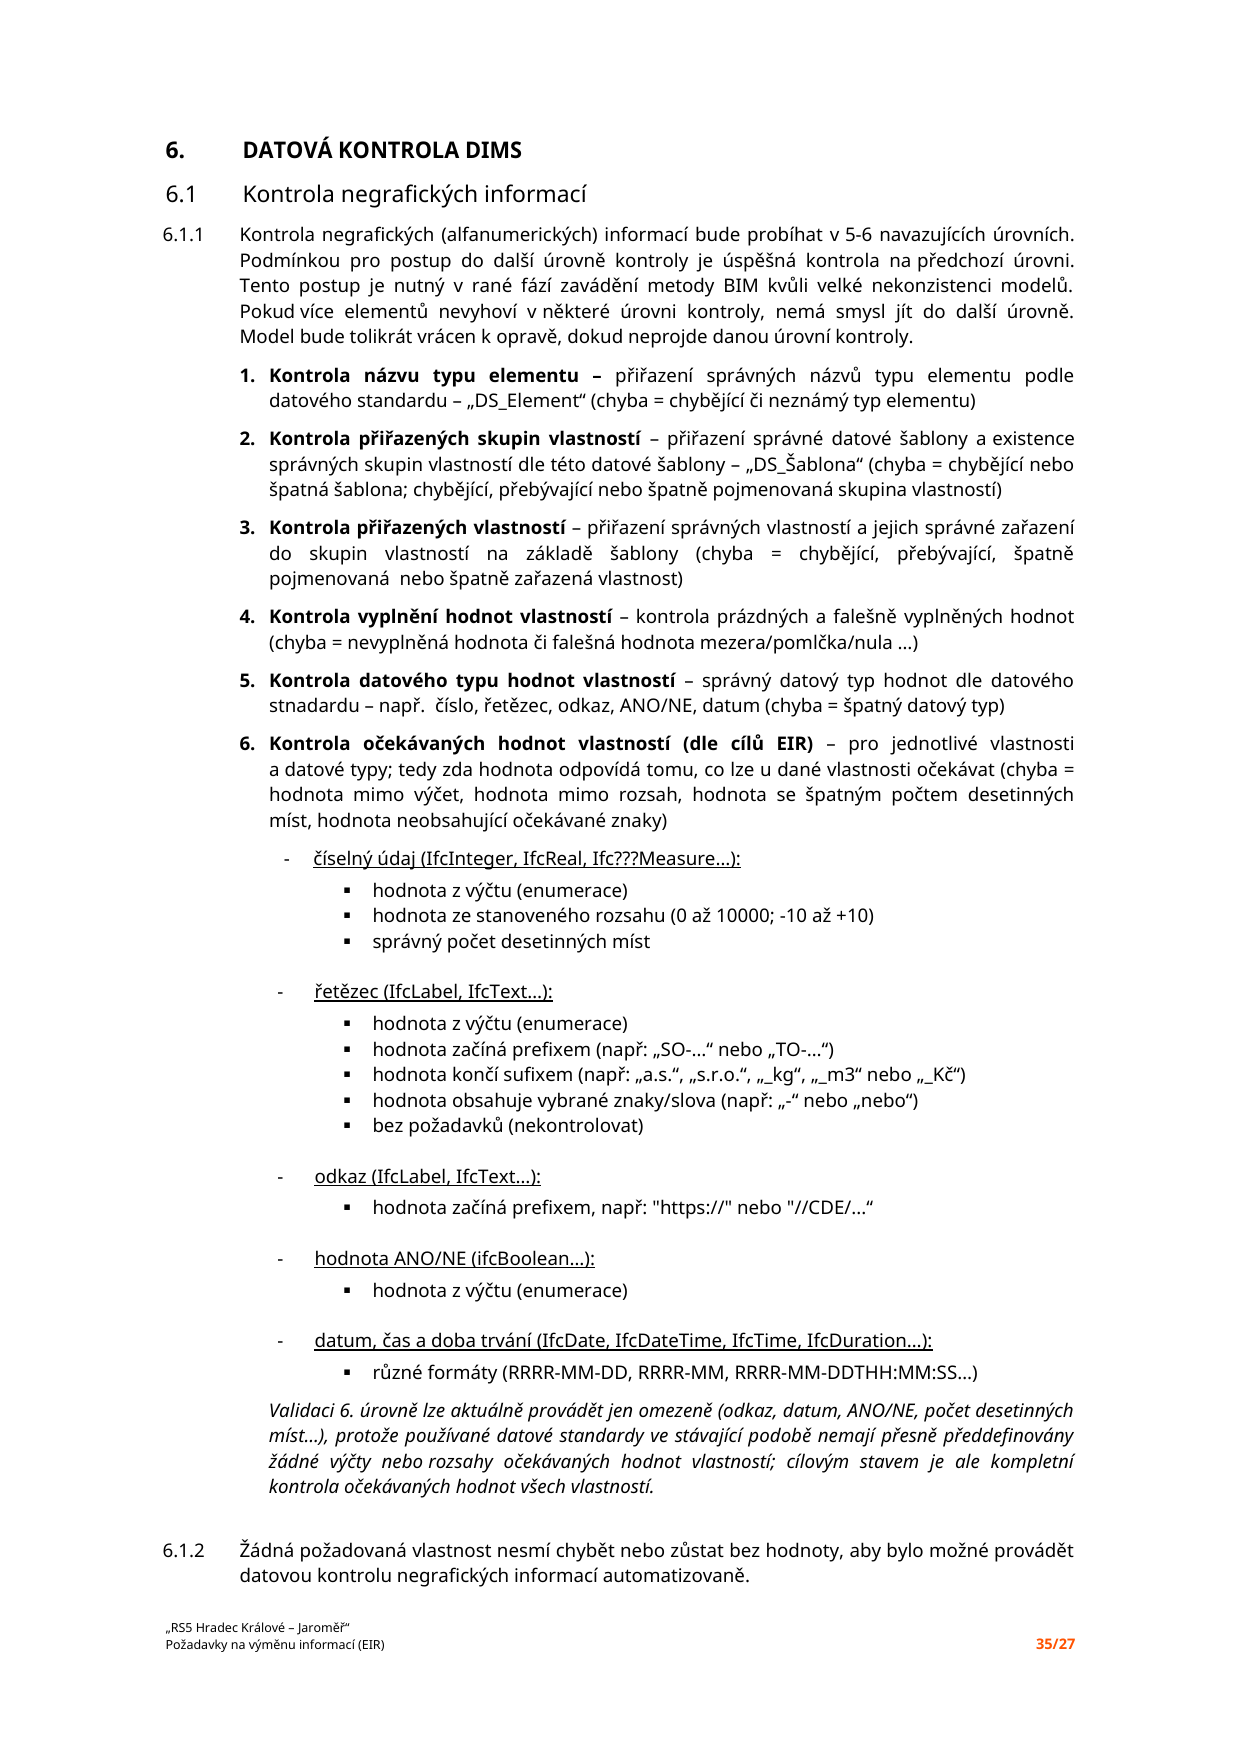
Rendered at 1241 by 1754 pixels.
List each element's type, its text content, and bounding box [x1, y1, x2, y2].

list datum, čas a doba trvání (IfcDate, IfcDateTime, IfcTime, IfcDuration…): [277, 1327, 1075, 1353]
list správný počet desetinných míst [343, 928, 1075, 953]
list hodnota z výčtu (enumerace) [343, 1010, 1075, 1036]
text Kontrola negrafických informací [165, 178, 1075, 209]
list číselný údaj (IfcInteger, IfcReal, Ifc???Measure…): [283, 845, 1075, 871]
list hodnota začíná prefixem (např: „SO-…“ nebo „TO-…“) [343, 1036, 1075, 1061]
list hodnota obsahuje vybrané znaky/slova (např: „-“ nebo „nebo“) [343, 1087, 1075, 1112]
list bez požadavků (nekontrolovat) [343, 1112, 1075, 1138]
list hodnota z výčtu (enumerace) [343, 877, 1075, 902]
list hodnota ANO/NE (ifcBoolean…): [277, 1245, 1075, 1271]
list 6. Kontrola očekávaných hodnot vlastností (dle cílů EIR) – pro jednotlivé vlastnosti a datové typy; tedy zda hodnota odpovídá tomu, co lze u dané vlastnosti očekávat (chyba = hodnota mimo výčet, hodnota mimo rozsah, hodnota se špatným počtem desetinných míst, hodnota neobsahující očekávané znaky) [239, 731, 1075, 833]
list hodnota začíná prefixem, např: "https://" nebo "//CDE/...“ [343, 1195, 1075, 1220]
list 2. Kontrola přiřazených skupin vlastností – přiřazení správné datové šablony a existence správných skupin vlastností dle této datové šablony – „DS_Šablona“ (chyba = chybějící nebo špatná šablona; chybějící, přebývající nebo špatně pojmenovaná skupina vlastností) [239, 425, 1075, 502]
text Kontrola negrafických (alfanumerických) informací bude probíhat v 5-6 navazujících úrovních. Podmínkou pro postup do další úrovně kontroly je úspěšná kontrola na předchozí úrovni. Tento postup je nutný v rané fází zavádění metody BIM kvůli velké nekonzistenci modelů. Pokud více elementů nevyhoví v některé úrovni kontroly, nemá smysl jít do další úrovně. Model bude tolikrát vrácen k opravě, dokud neprojde danou úrovní kontroly. [162, 222, 1075, 349]
list odkaz (IfcLabel, IfcText…): [277, 1163, 1075, 1188]
list 5. Kontrola datového typu hodnot vlastností – správný datový typ hodnot dle datového stnadardu – např. číslo, řetězec, odkaz, ANO/NE, datum (chyba = špatný datový typ) [239, 667, 1075, 718]
text Žádná požadovaná vlastnost nesmí chybět nebo zůstat bez hodnoty, aby bylo možné provádět datovou kontrolu negrafických informací automatizovaně. [162, 1537, 1075, 1588]
text Datová kontrola DiMS [165, 134, 1075, 166]
list 4. Kontrola vyplnění hodnot vlastností – kontrola prázdných a falešně vyplněných hodnot (chyba = nevyplněná hodnota či falešná hodnota mezera/pomlčka/nula …) [239, 603, 1075, 654]
list 1. Kontrola názvu typu elementu – přiřazení správných názvů typu elementu podle datového standardu – „DS_Element“ (chyba = chybějící či neznámý typ elementu) [239, 362, 1075, 413]
list hodnota ze stanoveného rozsahu (0 až 10000; -10 až +10) [343, 902, 1075, 928]
list hodnota z výčtu (enumerace) [343, 1277, 1075, 1302]
list hodnota končí sufixem (např: „a.s.“, „s.r.o.“, „_kg“, „_m3“ nebo „_Kč“) [343, 1061, 1075, 1087]
list Validaci 6. úrovně lze aktuálně provádět jen omezeně (odkaz, datum, ANO/NE, počet desetinných míst…), protože používané datové standardy ve stávající podobě nemají přesně předdefinovány žádné výčty nebo rozsahy očekávaných hodnot vlastností; cílovým stavem je ale kompletní kontrola očekávaných hodnot všech vlastností. [269, 1397, 1075, 1499]
list řetězec (IfcLabel, IfcText…): [277, 978, 1075, 1004]
list různé formáty (RRRR-MM-DD, RRRR-MM, RRRR-MM-DDTHH:MM:SS…) [343, 1359, 1075, 1385]
list 3. Kontrola přiřazených vlastností – přiřazení správných vlastností a jejich správné zařazení do skupin vlastností na základě šablony (chyba = chybějící, přebývající, špatně pojmenovaná nebo špatně zařazená vlastnost) [239, 514, 1075, 591]
